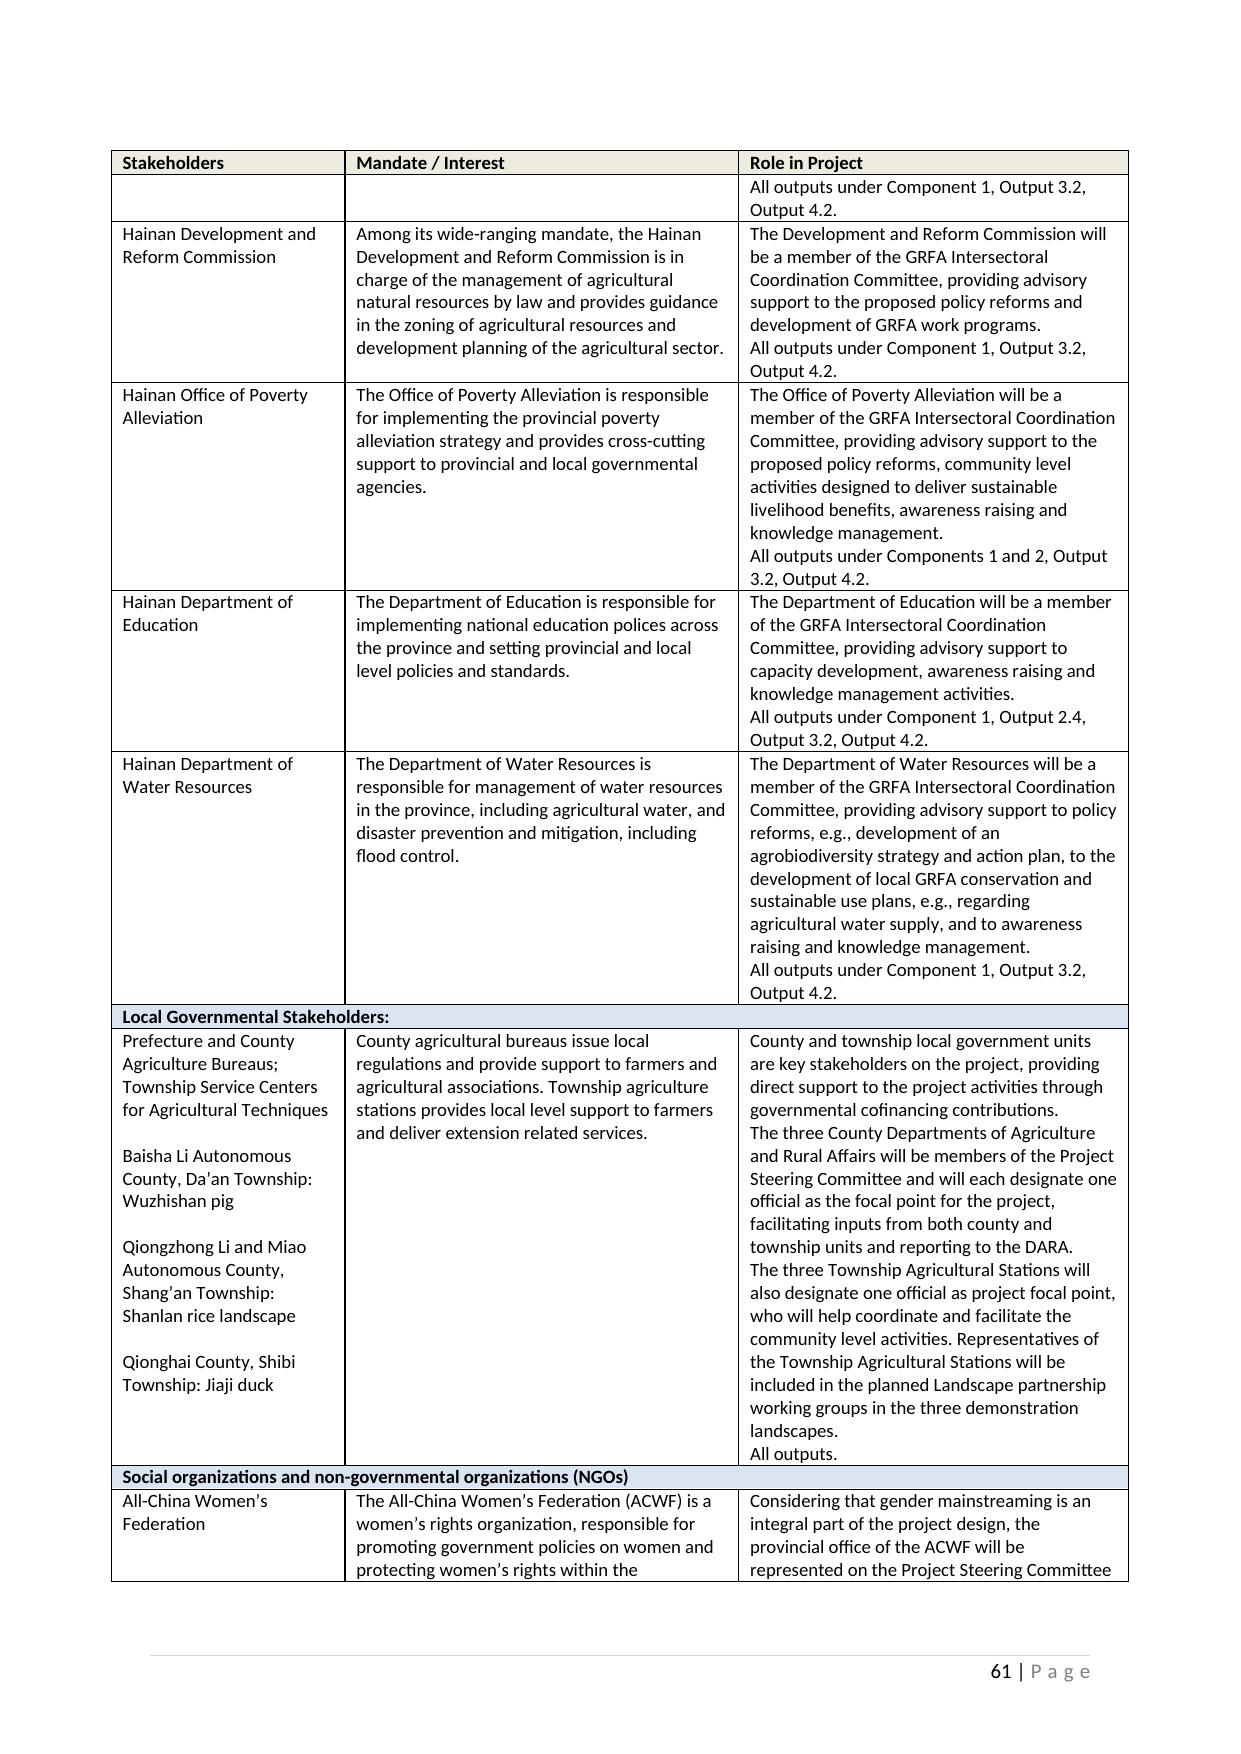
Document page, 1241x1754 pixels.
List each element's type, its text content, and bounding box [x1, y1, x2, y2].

table_cell The Office of Poverty Alleviation will be a member of the GRFA Intersectoral Coordination Committee, providing advisory support to the proposed policy reforms, community level activities designed to deliver sustainable livelihood benefits, awareness raising and knowledge management. All outputs under Components 1 and 2, Output 3.2, Output 4.2. [739, 383, 1128, 589]
table_cell The Development and Reform Commission will be a member of the GRFA Intersectoral Coordination Committee, providing advisory support to the proposed policy reforms and development of GRFA work programs. All outputs under Component 1, Output 3.2, Output 4.2. [739, 222, 1128, 382]
table_cell Local Governmental Stakeholders: [112, 1005, 1128, 1028]
table_cell The Department of Water Resources is responsible for management of water resources in the province, including agricultural water, and disaster prevention and mitigation, including flood control. [346, 752, 738, 1004]
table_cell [346, 175, 738, 221]
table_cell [739, 175, 1128, 221]
table_cell Prefecture and County Agriculture Bureaus; Township Service Centers for Agricultural Techniques Baisha Li Autonomous County, Da’an Township: Wuzhishan pig Qiongzhong Li and Miao Autonomous County, Shang’an Township: Shanlan rice landscape Qionghai County, Shibi Township: Jiaji duck [112, 1029, 344, 1464]
table_cell County agricultural bureaus issue local regulations and provide support to farmers and agricultural associations. Township agriculture stations provides local level support to farmers and deliver extension related services. [346, 1029, 738, 1464]
table_cell The Department of Water Resources will be a member of the GRFA Intersectoral Coordination Committee, providing advisory support to policy reforms, e.g., development of an agrobiodiversity strategy and action plan, to the development of local GRFA conservation and sustainable use plans, e.g., regarding agricultural water supply, and to awareness raising and knowledge management. All outputs under Component 1, Output 3.2, Output 4.2. [739, 752, 1128, 1004]
table_cell Social organizations and non-governmental organizations (NGOs) [112, 1466, 1128, 1488]
table_cell The Department of Education is responsible for implementing national education polices across the province and setting provincial and local level policies and standards. [346, 591, 738, 751]
table_cell County and township local government units are key stakeholders on the project, providing direct support to the project activities through governmental cofinancing contributions. The three County Departments of Agriculture and Rural Affairs will be members of the Project Steering Committee and will each designate one official as the focal point for the project, facilitating inputs from both county and township units and reporting to the DARA. The three Township Agricultural Stations will also designate one official as project focal point, who will help coordinate and facilitate the community level activities. Representatives of the Township Agricultural Stations will be included in the planned Landscape partnership working groups in the three demonstration landscapes. All outputs. [739, 1029, 1128, 1464]
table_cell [346, 1490, 738, 1581]
table_cell The Office of Poverty Alleviation is responsible for implementing the provincial poverty alleviation strategy and provides cross-cutting support to provincial and local governmental agencies. [346, 383, 738, 589]
table_cell Hainan Department of Water Resources [112, 752, 344, 1004]
table_header Role in Project [739, 151, 1128, 174]
table_cell All-China Women’s Federation [112, 1490, 344, 1581]
table_cell Among its wide-ranging mandate, the Hainan Development and Reform Commission is in charge of the management of agricultural natural resources by law and provides guidance in the zoning of agricultural resources and development planning of the agricultural sector. [346, 222, 738, 382]
table_header Stakeholders [112, 151, 344, 174]
table_cell Hainan Office of Poverty Alleviation [112, 383, 344, 589]
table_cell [739, 1490, 1128, 1581]
table_cell The Department of Education will be a member of the GRFA Intersectoral Coordination Committee, providing advisory support to capacity development, awareness raising and knowledge management activities. All outputs under Component 1, Output 2.4, Output 3.2, Output 4.2. [739, 591, 1128, 751]
table_cell Hainan Development and Reform Commission [112, 222, 344, 382]
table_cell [112, 175, 344, 221]
table_cell Hainan Department of Education [112, 591, 344, 751]
table_header Mandate / Interest [346, 151, 738, 174]
